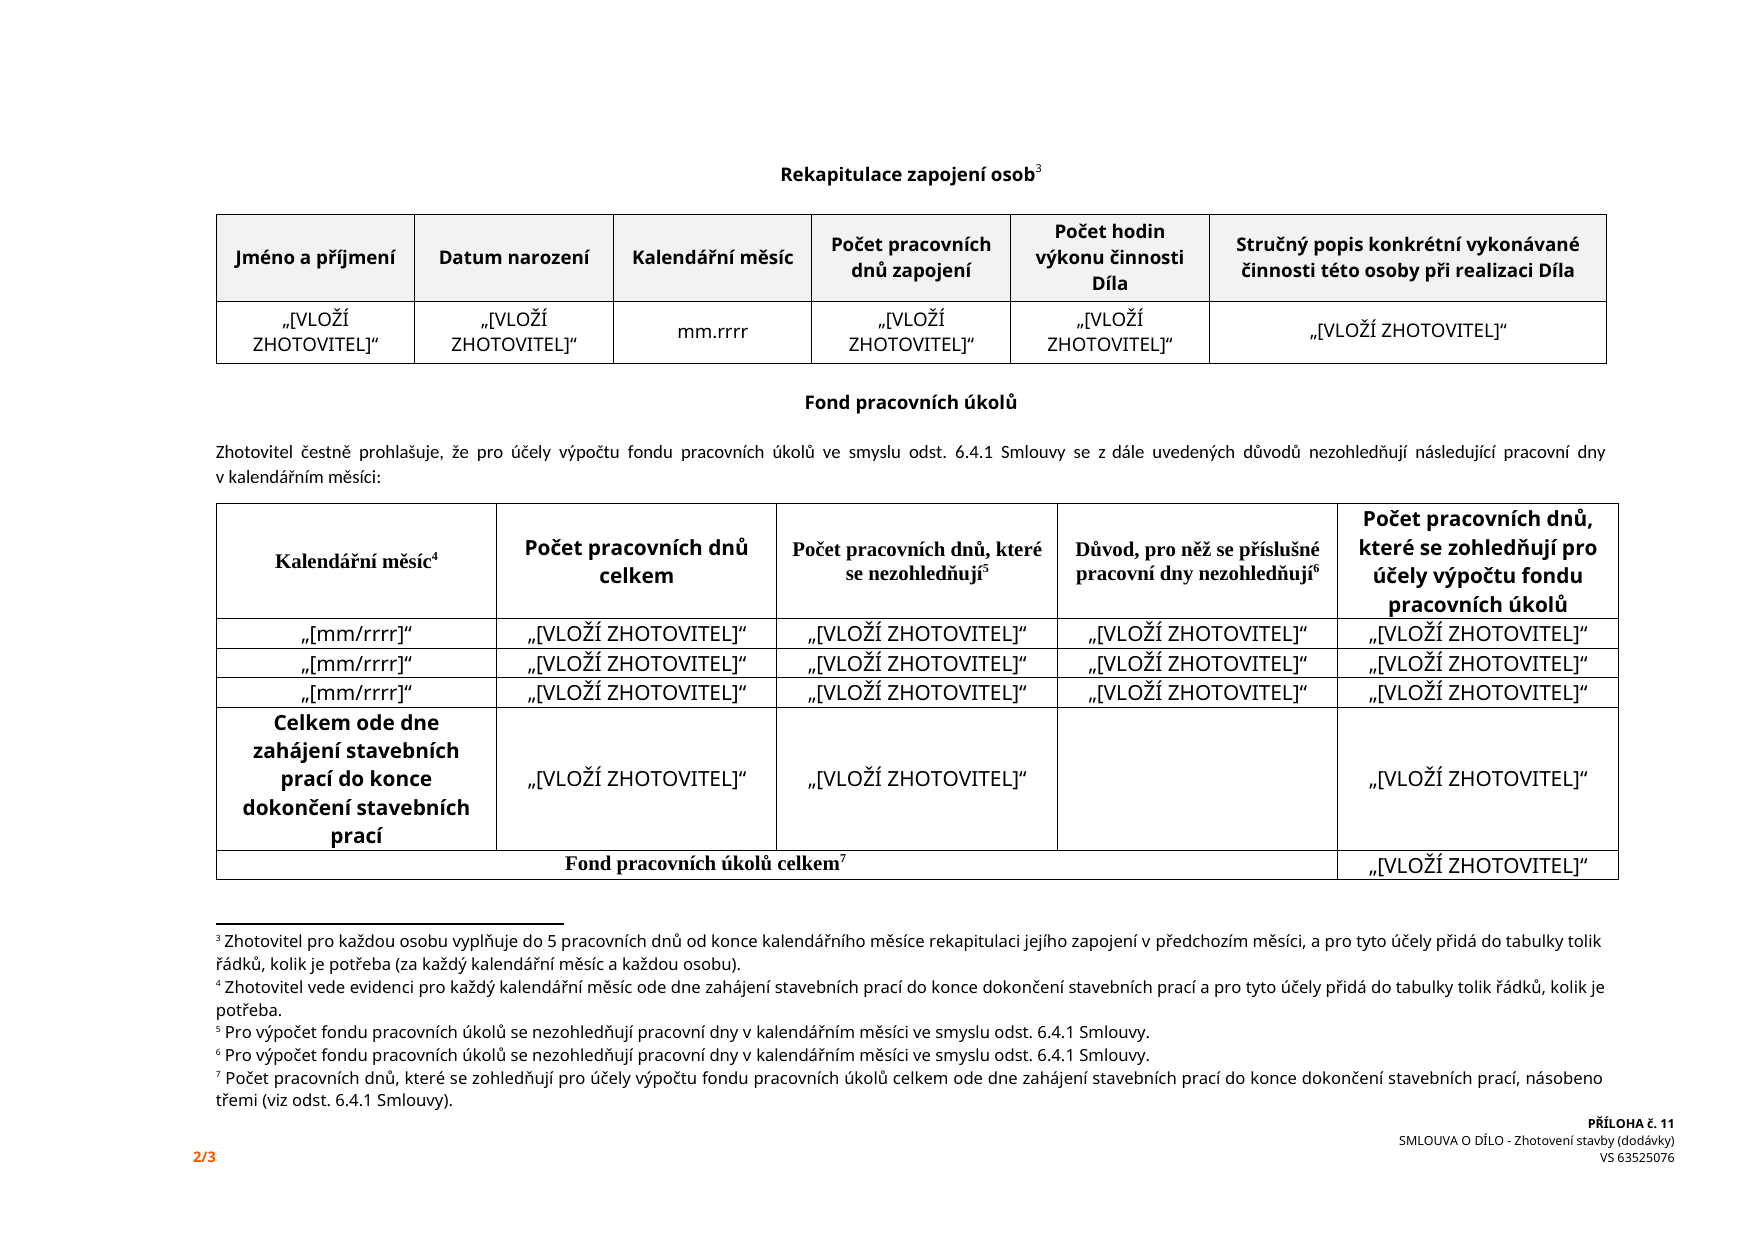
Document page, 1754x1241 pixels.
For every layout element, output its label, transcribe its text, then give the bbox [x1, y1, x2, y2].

table_cell „[VLOŽÍ ZHOTOVITEL]“ [812, 302, 1010, 363]
table_header Kalendářní měsíc [217, 504, 496, 618]
table_cell „[VLOŽÍ ZHOTOVITEL]“ [497, 708, 776, 850]
table_cell Celkem ode dne zahájení stavebních prací do konce dokončení stavebních prací [217, 708, 496, 850]
table_header Počet pracovních dnů, které se zohledňují pro účely výpočtu fondu pracovních úkolů [1338, 504, 1618, 618]
table_cell „[VLOŽÍ ZHOTOVITEL]“ [1338, 851, 1618, 879]
table_cell [1058, 708, 1337, 850]
table_cell mm.rrrr [614, 302, 811, 363]
table_header Stručný popis konkrétní vykonávané činnosti této osoby při realizaci Díla [1210, 215, 1606, 301]
text Zhotovitel čestně prohlašuje, že pro účely výpočtu fondu pracovních úkolů ve smyslu odst. 6.4.1 Smlouvy se z dále uvedených důvodů nezohledňují následující pracovní dny v kalendářním měsíci: [216, 440, 1606, 488]
table_cell „[VLOŽÍ ZHOTOVITEL]“ [1210, 302, 1606, 363]
table_cell „[mm/rrrr]“ [217, 619, 496, 648]
table_header Jméno a příjmení [217, 215, 414, 301]
table_cell „[VLOŽÍ ZHOTOVITEL]“ [777, 619, 1057, 648]
table_cell „[VLOŽÍ ZHOTOVITEL]“ [777, 708, 1057, 850]
table_cell „[mm/rrrr]“ [217, 649, 496, 677]
table_cell „[VLOŽÍ ZHOTOVITEL]“ [1338, 619, 1618, 648]
table_cell „[VLOŽÍ ZHOTOVITEL]“ [217, 302, 414, 363]
table_header Datum narození [415, 215, 613, 301]
table_header Počet pracovních dnů zapojení [812, 215, 1010, 301]
table_cell „[VLOŽÍ ZHOTOVITEL]“ [497, 649, 776, 677]
table_cell Fond pracovních úkolů celkem [217, 851, 1337, 879]
table_header Důvod, pro něž se příslušné pracovní dny nezohledňují [1058, 504, 1337, 618]
table_cell „[VLOŽÍ ZHOTOVITEL]“ [497, 678, 776, 707]
table_cell „[VLOŽÍ ZHOTOVITEL]“ [415, 302, 613, 363]
text Rekapitulace zapojení osob [216, 161, 1606, 187]
text Fond pracovních úkolů [216, 389, 1606, 415]
table_cell „[VLOŽÍ ZHOTOVITEL]“ [1338, 678, 1618, 707]
table_cell „[VLOŽÍ ZHOTOVITEL]“ [1338, 708, 1618, 850]
table_cell „[VLOŽÍ ZHOTOVITEL]“ [1058, 678, 1337, 707]
table_cell „[VLOŽÍ ZHOTOVITEL]“ [1058, 619, 1337, 648]
table_cell „[VLOŽÍ ZHOTOVITEL]“ [777, 678, 1057, 707]
table_header Počet hodin výkonu činnosti Díla [1011, 215, 1209, 301]
table_cell „[VLOŽÍ ZHOTOVITEL]“ [1011, 302, 1209, 363]
table_header Počet pracovních dnů, které se nezohledňují [777, 504, 1057, 618]
table_header Kalendářní měsíc [614, 215, 811, 301]
table_cell „[mm/rrrr]“ [217, 678, 496, 707]
table_header Počet pracovních dnů celkem [497, 504, 776, 618]
table_cell „[VLOŽÍ ZHOTOVITEL]“ [497, 619, 776, 648]
table_cell „[VLOŽÍ ZHOTOVITEL]“ [1058, 649, 1337, 677]
table_cell „[VLOŽÍ ZHOTOVITEL]“ [1338, 649, 1618, 677]
table_cell „[VLOŽÍ ZHOTOVITEL]“ [777, 649, 1057, 677]
